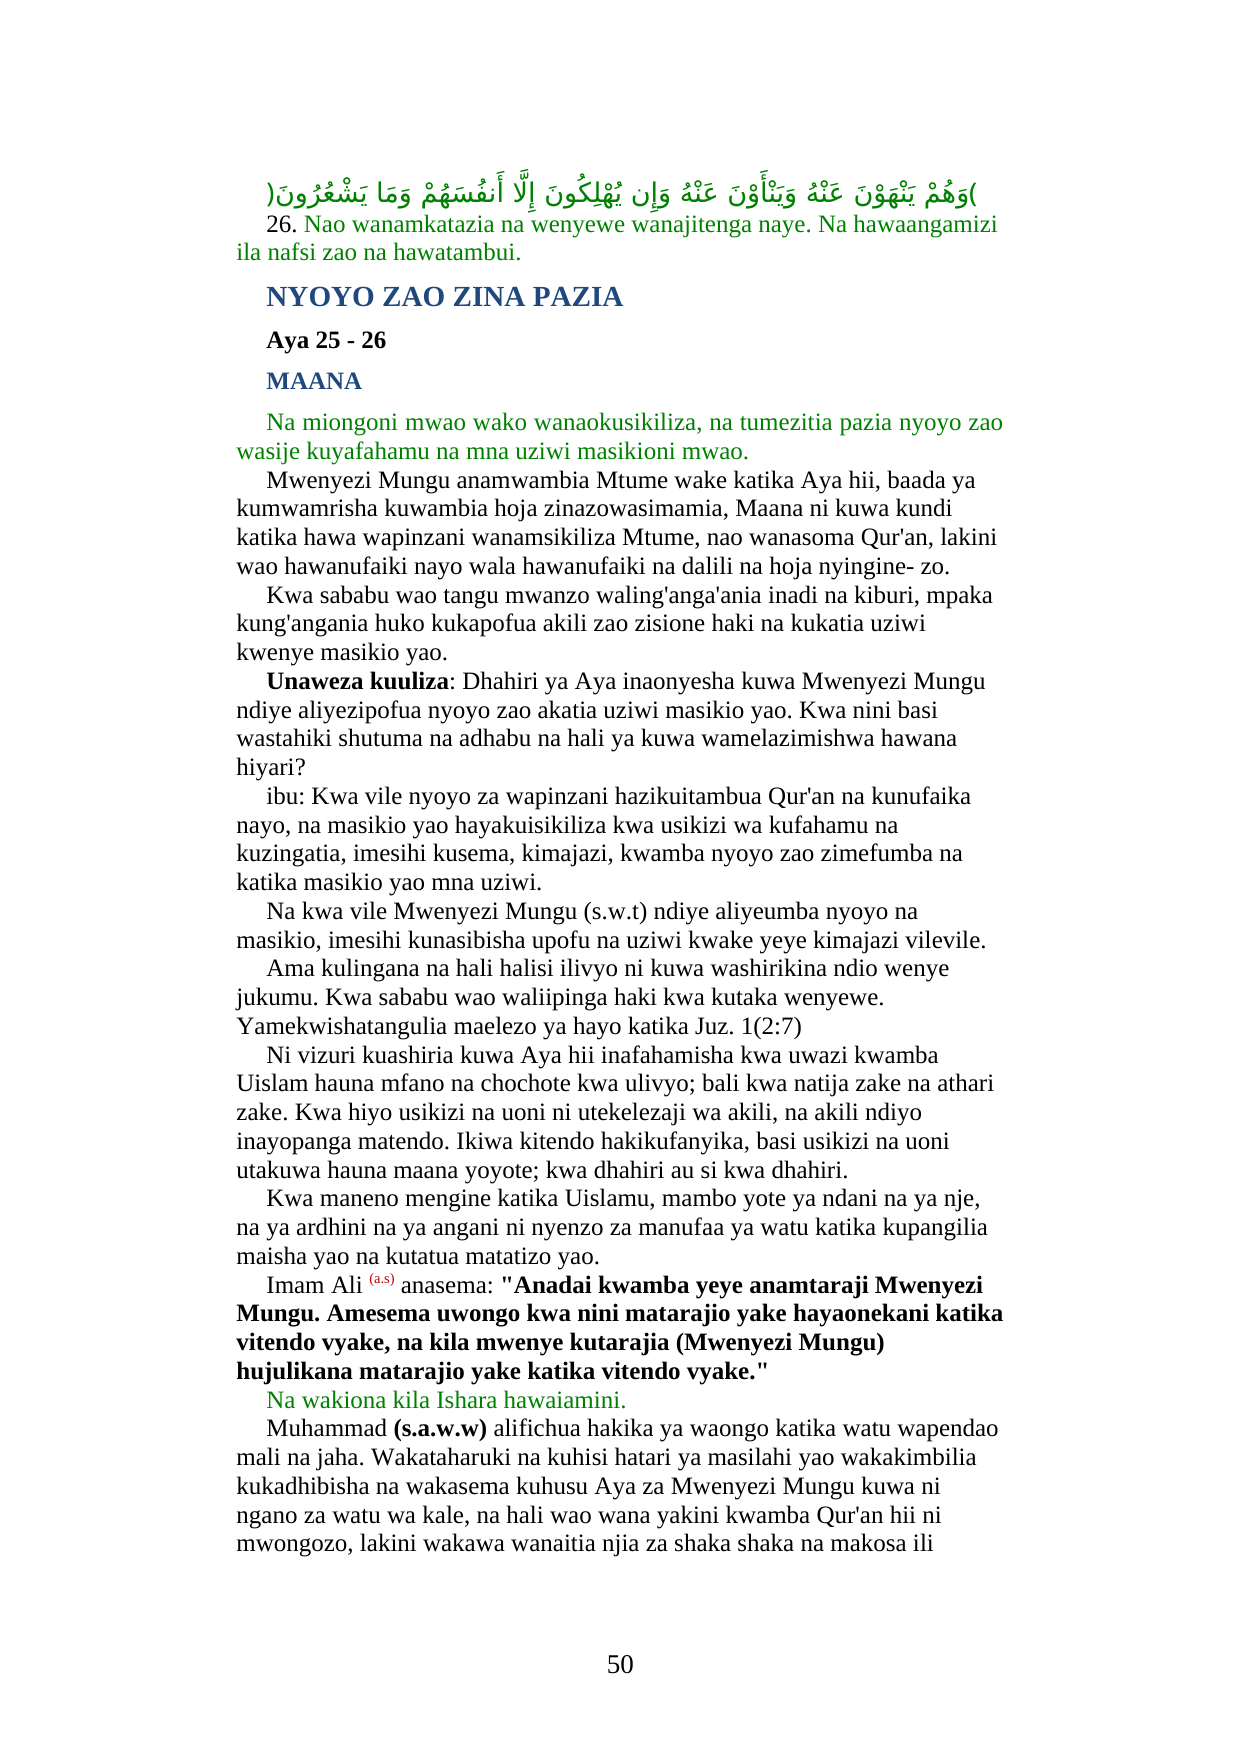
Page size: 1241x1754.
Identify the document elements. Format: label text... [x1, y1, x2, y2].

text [236, 1413, 1004, 1557]
text ibu: Kwa vile nyoyo za wapinzani hazikuitambua Qur'an na kunufaika nayo, na masikio yao hayakuisikiliza kwa usikizi wa kufahamu na kuzingatia, imesihi kusema, kimajazi, kwamba nyoyo zao zimefumba na katika masikio yao mna uziwi. [236, 781, 1004, 896]
text Mwenyezi Mungu anamwambia Mtume wake katika Aya hii, baada ya kumwamrisha kuwambia hoja zinazowasimamia, Maana ni kuwa kundi katika hawa wapinzani wanamsikiliza Mtume, nao wanasoma Qur'an, lakini wao hawanufaiki nayo wala hawanufaiki na dalili na hoja nyingine- zo. [236, 465, 1004, 580]
text Imam Ali (a.s) anasema: "Anadai kwamba yeye anamtaraji Mwenyezi Mungu. Amesema uwongo kwa nini matarajio yake hayaonekani katika vitendo vyake, na kila mwenye kutarajia (Mwenyezi Mungu) hujulikana matarajio yake katika vitendo vyake." [236, 1270, 1004, 1385]
text 26. Nao wanamkatazia na wenyewe wanajitenga naye. Na hawaangamizi ila nafsi zao na hawatambui. [236, 209, 1004, 266]
text Kwa maneno mengine katika Uislamu, mambo yote ya ndani na ya nje, na ya ardhini na ya angani ni nyenzo za manufaa ya watu katika kupangilia maisha yao na kutatua matatizo yao. [236, 1183, 1004, 1270]
text Na wakiona kila Ishara hawaiamini. [236, 1385, 1004, 1413]
subtitle NYOYO ZAO ZINA PAZIA [236, 279, 1004, 312]
text Na miongoni mwao wako wanaokusikiliza, na tumezitia pazia nyoyo zao wasije kuyafahamu na mna uziwi masikioni mwao. [236, 407, 1004, 465]
text Kwa sababu wao tangu mwanzo waling'anga'ania inadi na kiburi, mpaka kung'angania huko kukapofua akili zao zisione haki na kukatia uziwi kwenye masikio yao. [236, 580, 1004, 666]
text Aya 25 - 26 [236, 325, 1004, 353]
text ﴿وَهُمْ يَنْهَوْنَ عَنْهُ وَيَنْأَوْنَ عَنْهُ وَإِن يُهْلِكُونَ إِلَّا أَنفُسَهُمْ وَمَا يَشْعُرُونَ﴾ [236, 177, 1004, 209]
subtitle MAANA [236, 366, 1004, 395]
text Unaweza kuuliza: Dhahiri ya Aya inaonyesha kuwa Mwenyezi Mungu ndiye aliyezipofua nyoyo zao akatia uziwi masikio yao. Kwa nini basi wastahiki shutuma na adhabu na hali ya kuwa wamelazimishwa hawana hiyari? [236, 666, 1004, 781]
text Ni vizuri kuashiria kuwa Aya hii inafahamisha kwa uwazi kwamba Uislam hauna mfano na chochote kwa ulivyo; bali kwa natija zake na athari zake. Kwa hiyo usikizi na uoni ni utekelezaji wa akili, na akili ndiyo inayopanga matendo. Ikiwa kitendo hakikufanyika, basi usikizi na uoni utakuwa hauna maana yoyote; kwa dhahiri au si kwa dhahiri. [236, 1040, 1004, 1183]
text Na kwa vile Mwenyezi Mungu (s.w.t) ndiye aliyeumba nyoyo na masikio, imesihi kunasibisha upofu na uziwi kwake yeye kimajazi vilevile. [236, 896, 1004, 953]
text Ama kulingana na hali halisi ilivyo ni kuwa washirikina ndio wenye jukumu. Kwa sababu wao waliipinga haki kwa kutaka wenyewe. Yamekwishatangulia maelezo ya hayo katika Juz. 1(2:7) [236, 953, 1004, 1040]
